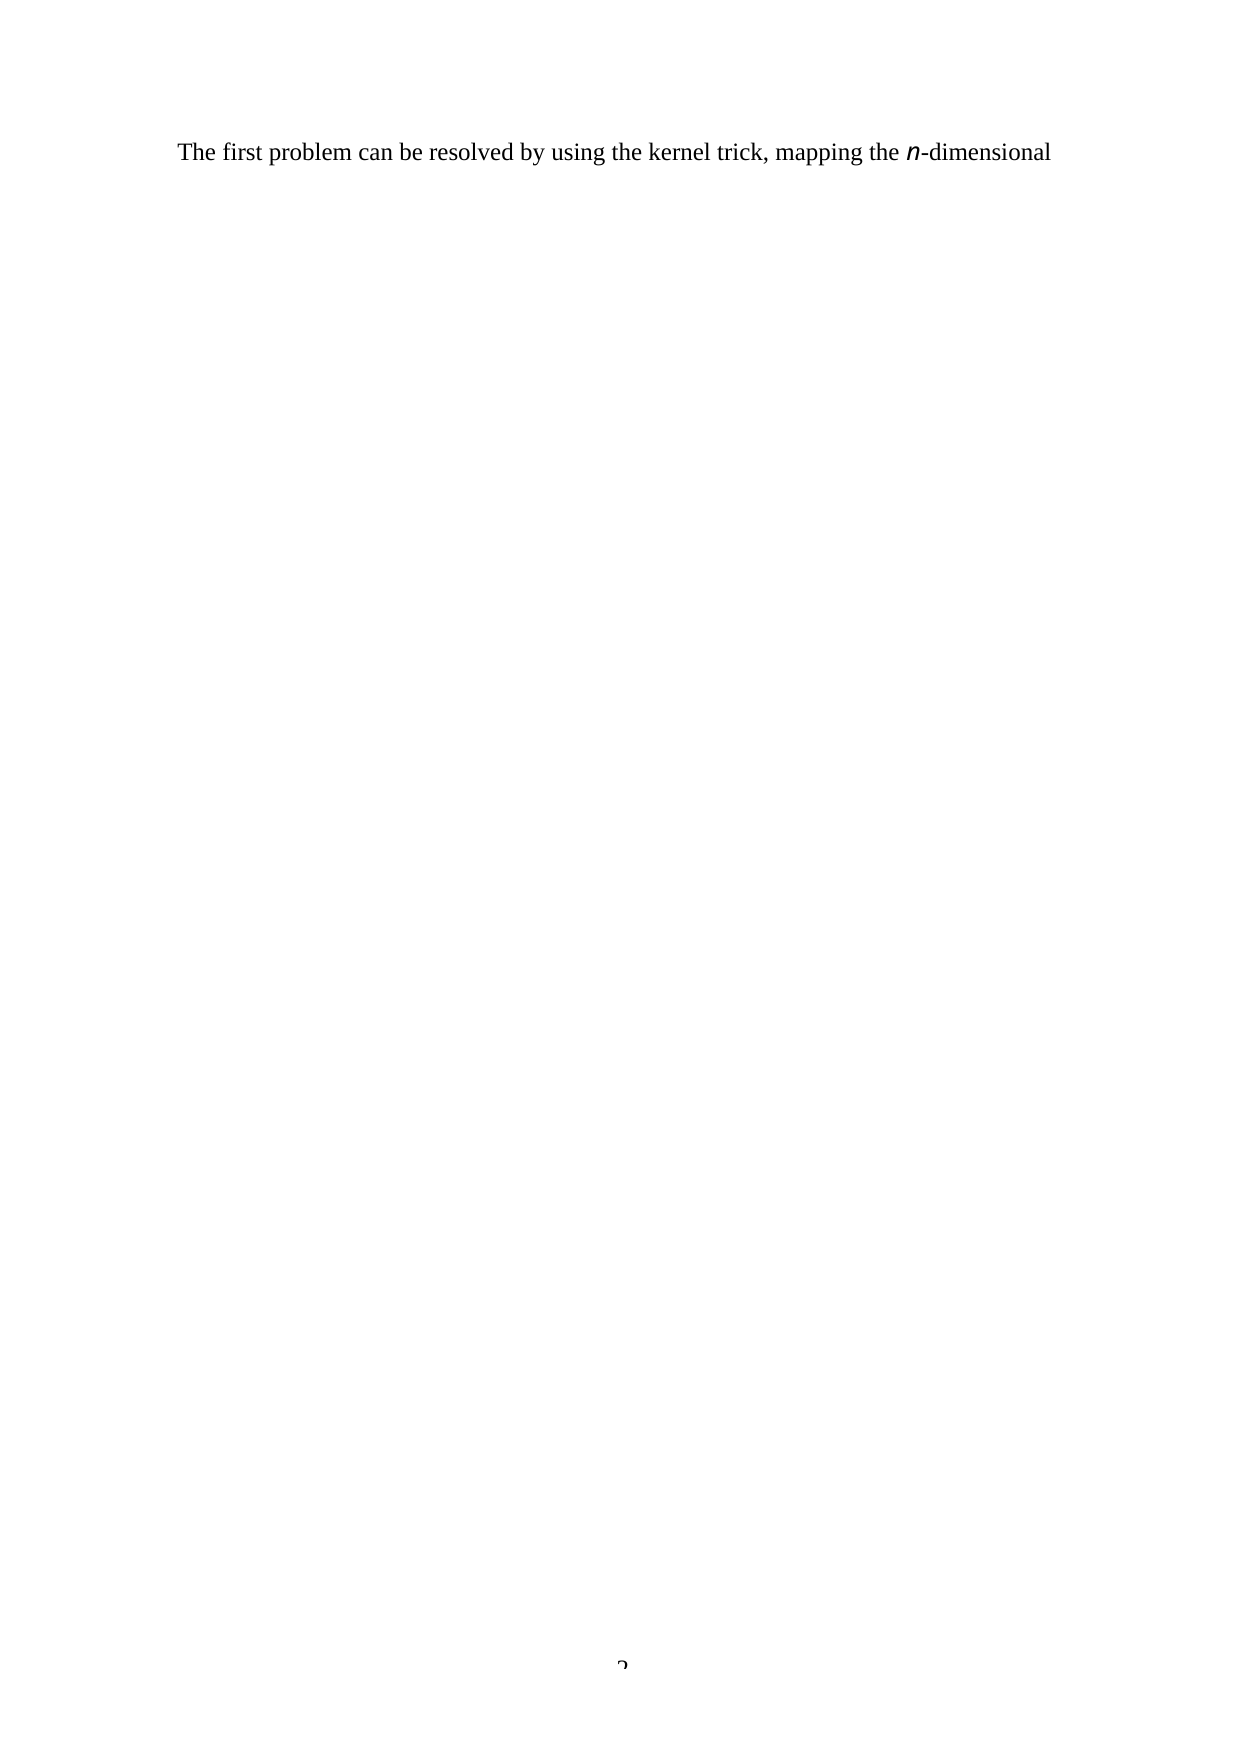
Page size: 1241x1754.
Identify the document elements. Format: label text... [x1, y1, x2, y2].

text The first problem can be resolved by using the kernel trick, mapping the n-dimensional [177, 133, 1240, 167]
